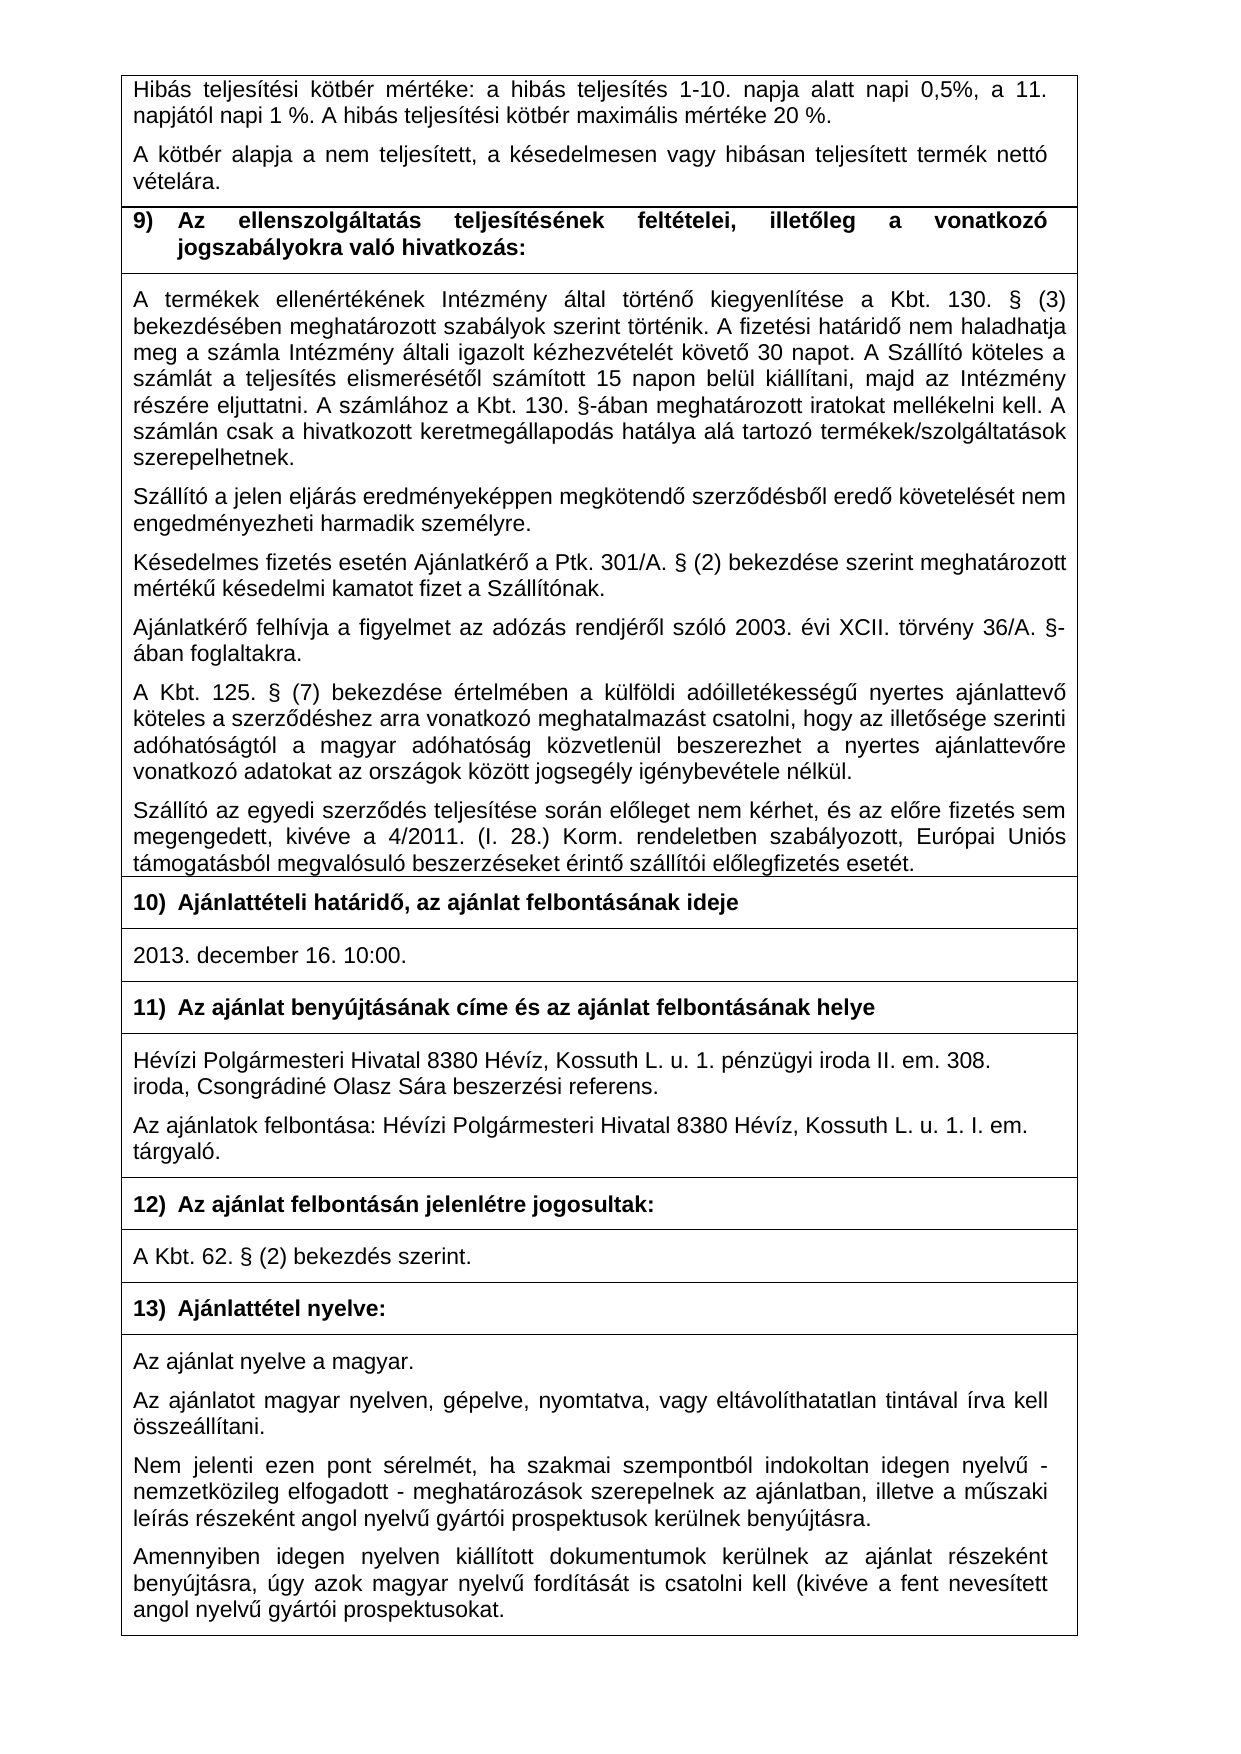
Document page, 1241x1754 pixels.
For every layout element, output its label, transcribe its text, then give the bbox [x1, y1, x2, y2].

table_cell Az ellenszolgáltatás teljesítésének feltételei, illetőleg a vonatkozó jogszabályokra való hivatkozás: [122, 208, 1077, 273]
table_cell Az ajánlat nyelve a magyar. Az ajánlatot magyar nyelven, gépelve, nyomtatva, vagy eltávolíthatatlan tintával írva kell összeállítani. Nem jelenti ezen pont sérelmét, ha szakmai szempontból indokoltan idegen nyelvű - nemzetközileg elfogadott - meghatározások szerepelnek az ajánlatban, illetve a műszaki leírás részeként angol nyelvű gyártói prospektusok kerülnek benyújtásra. Amennyiben idegen nyelven kiállított dokumentumok kerülnek az ajánlat részeként benyújtásra, úgy azok magyar nyelvű fordítását is csatolni kell (kivéve a fent nevesített angol nyelvű gyártói prospektusokat. [122, 1335, 1077, 1635]
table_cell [122, 76, 1077, 206]
table_cell Hévízi Polgármesteri Hivatal 8380 Hévíz, Kossuth L. u. 1. pénzügyi iroda II. em. 308. iroda, Csongrádiné Olasz Sára beszerzési referens. Az ajánlatok felbontása: Hévízi Polgármesteri Hivatal 8380 Hévíz, Kossuth L. u. 1. I. em. tárgyaló. [122, 1034, 1077, 1177]
table_cell 2013. december 16. 10:00. [122, 929, 1077, 981]
table_cell A Kbt. 62. § (2) bekezdés szerint. [122, 1230, 1077, 1282]
table_cell Ajánlattételi határidő, az ajánlat felbontásának ideje [122, 877, 1077, 928]
table_cell Az ajánlat benyújtásának címe és az ajánlat felbontásának helye [122, 982, 1077, 1033]
table_cell A termékek ellenértékének Intézmény által történő kiegyenlítése a Kbt. 130. § (3) bekezdésében meghatározott szabályok szerint történik. A fizetési határidő nem haladhatja meg a számla Intézmény általi igazolt kézhezvételét követő 30 napot. A Szállító köteles a számlát a teljesítés elismerésétől számított 15 napon belül kiállítani, majd az Intézmény részére eljuttatni. A számlához a Kbt. 130. §-ában meghatározott iratokat mellékelni kell. A számlán csak a hivatkozott keretmegállapodás hatálya alá tartozó termékek/szolgáltatások szerepelhetnek. Szállító a jelen eljárás eredményeképpen megkötendő szerződésből eredő követelését nem engedményezheti harmadik személyre. Késedelmes fizetés esetén Ajánlatkérő a Ptk. 301/A. § (2) bekezdése szerint meghatározott mértékű késedelmi kamatot fizet a Szállítónak. Ajánlatkérő felhívja a figyelmet az adózás rendjéről szóló 2003. évi XCII. törvény 36/A. §-ában foglaltakra. A Kbt. 125. § (7) bekezdése értelmében a külföldi adóilletékességű nyertes ajánlattevő köteles a szerződéshez arra vonatkozó meghatalmazást csatolni, hogy az illetősége szerinti adóhatóságtól a magyar adóhatóság közvetlenül beszerezhet a nyertes ajánlattevőre vonatkozó adatokat az országok között jogsegély igénybevétele nélkül. Szállító az egyedi szerződés teljesítése során előleget nem kérhet, és az előre fizetés sem megengedett, kivéve a 4/2011. (I. 28.) Korm. rendeletben szabályozott, Európai Uniós támogatásból megvalósuló beszerzéseket érintő szállítói előlegfizetés esetét. [122, 274, 1077, 876]
table_cell Ajánlattétel nyelve: [122, 1283, 1077, 1334]
table_cell Az ajánlat felbontásán jelenlétre jogosultak: [122, 1178, 1077, 1229]
